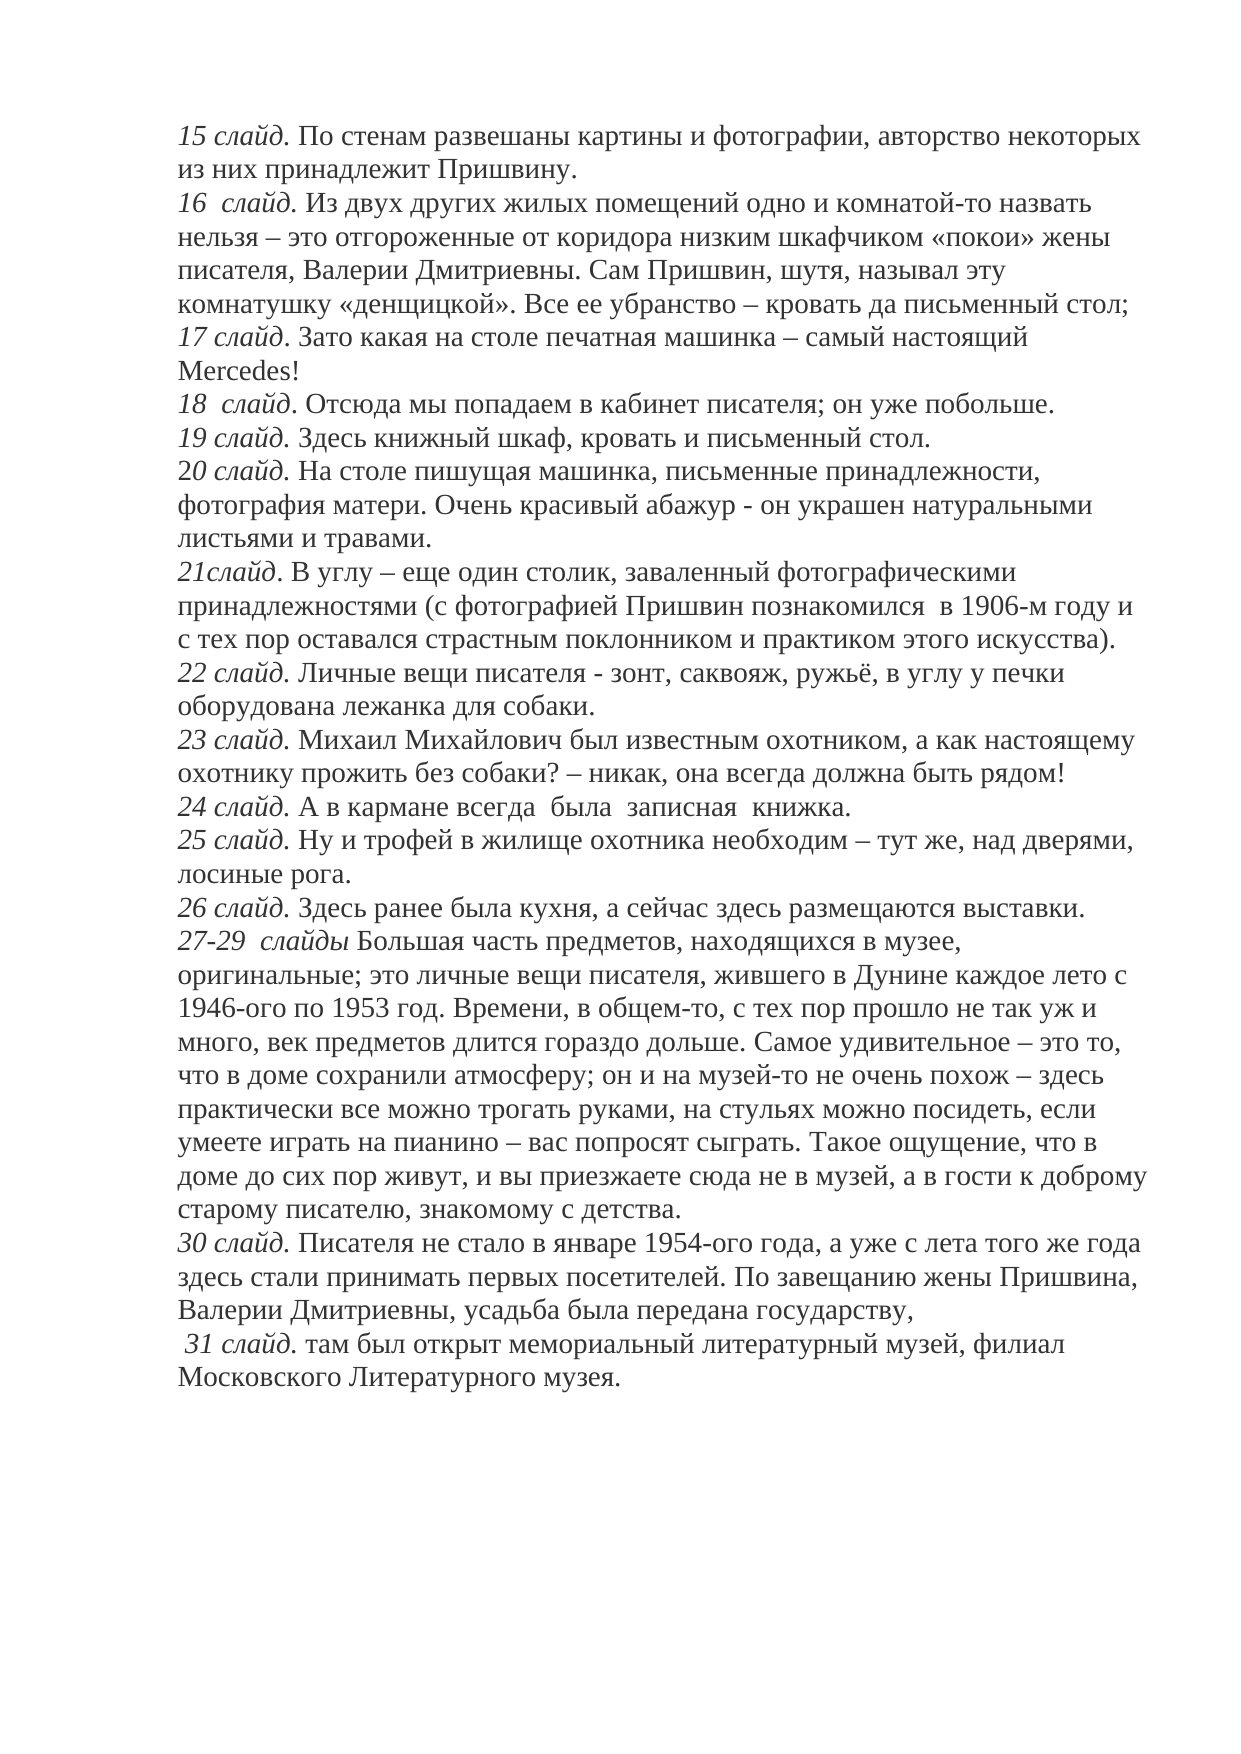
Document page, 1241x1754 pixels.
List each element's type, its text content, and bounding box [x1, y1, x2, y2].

text 31 слайд. там был открыт мемориальный литературный музей, филиал Московского Литературного музея. [177, 1326, 1152, 1393]
text 25 слайд. Ну и трофей в жилище охотника необходим – тут же, над дверями, лосиные рога. [177, 822, 1152, 890]
text 21слайд. В углу – еще один столик, заваленный фотографическими принадлежностями (с фотографией Пришвин познакомился в 1906-м году и с тех пор оставался страстным поклонником и практиком этого искусства). [177, 554, 1152, 655]
text 19 слайд. Здесь книжный шкаф, кровать и письменный стол. [177, 420, 1152, 453]
text 18 слайд. Отсюда мы попадаем в кабинет писателя; он уже побольше. [177, 386, 1152, 420]
text 16 слайд. Из двух других жилых помещений одно и комнатой-то назвать нельзя – это отгороженные от коридора низким шкафчиком «покои» жены писателя, Валерии Дмитриевны. Сам Пришвин, шутя, называл эту комнатушку «денщицкой». Все ее убранство – кровать да письменный стол; [177, 185, 1152, 319]
text 24 слайд. А в кармане всегда была записная книжка. [177, 789, 1152, 822]
text 26 слайд. Здесь ранее была кухня, а сейчас здесь размещаются выставки. [177, 890, 1152, 923]
text 30 слайд. Писателя не стало в январе 1954-ого года, а уже с лета того же года здесь стали принимать первых посетителей. По завещанию жены Пришвина, Валерии Дмитриевны, усадьба была передана государству, [177, 1225, 1152, 1326]
text 27-29 слайды Большая часть предметов, находящихся в музее, оригинальные; это личные вещи писателя, жившего в Дунине каждое лето с 1946-ого по 1953 год. Времени, в общем-то, с тех пор прошло не так уж и много, век предметов длится гораздо дольше. Самое удивительное – это то, что в доме сохранили атмосферу; он и на музей-то не очень похож – здесь практически все можно трогать руками, на стульях можно посидеть, если умеете играть на пианино – вас попросят сыграть. Такое ощущение, что в доме до сих пор живут, и вы приезжаете сюда не в музей, а в гости к доброму старому писателю, знакомому с детства. [177, 923, 1152, 1225]
text 17 слайд. Зато какая на столе печатная машинка – самый настоящий Mercedes! [177, 319, 1152, 386]
text 22 слайд. Личные вещи писателя - зонт, саквояж, ружьё, в углу у печки оборудована лежанка для собаки. [177, 655, 1152, 722]
text 15 слайд. По стенам развешаны картины и фотографии, авторство некоторых из них принадлежит Пришвину. [177, 118, 1152, 185]
text 23 слайд. Михаил Михайлович был известным охотником, а как настоящему охотнику прожить без собаки? – никак, она всегда должна быть рядом! [177, 722, 1152, 789]
text 20 слайд. На столе пишущая машинка, письменные принадлежности, фотография матери. Очень красивый абажур - он украшен натуральными листьями и травами. [177, 453, 1152, 554]
